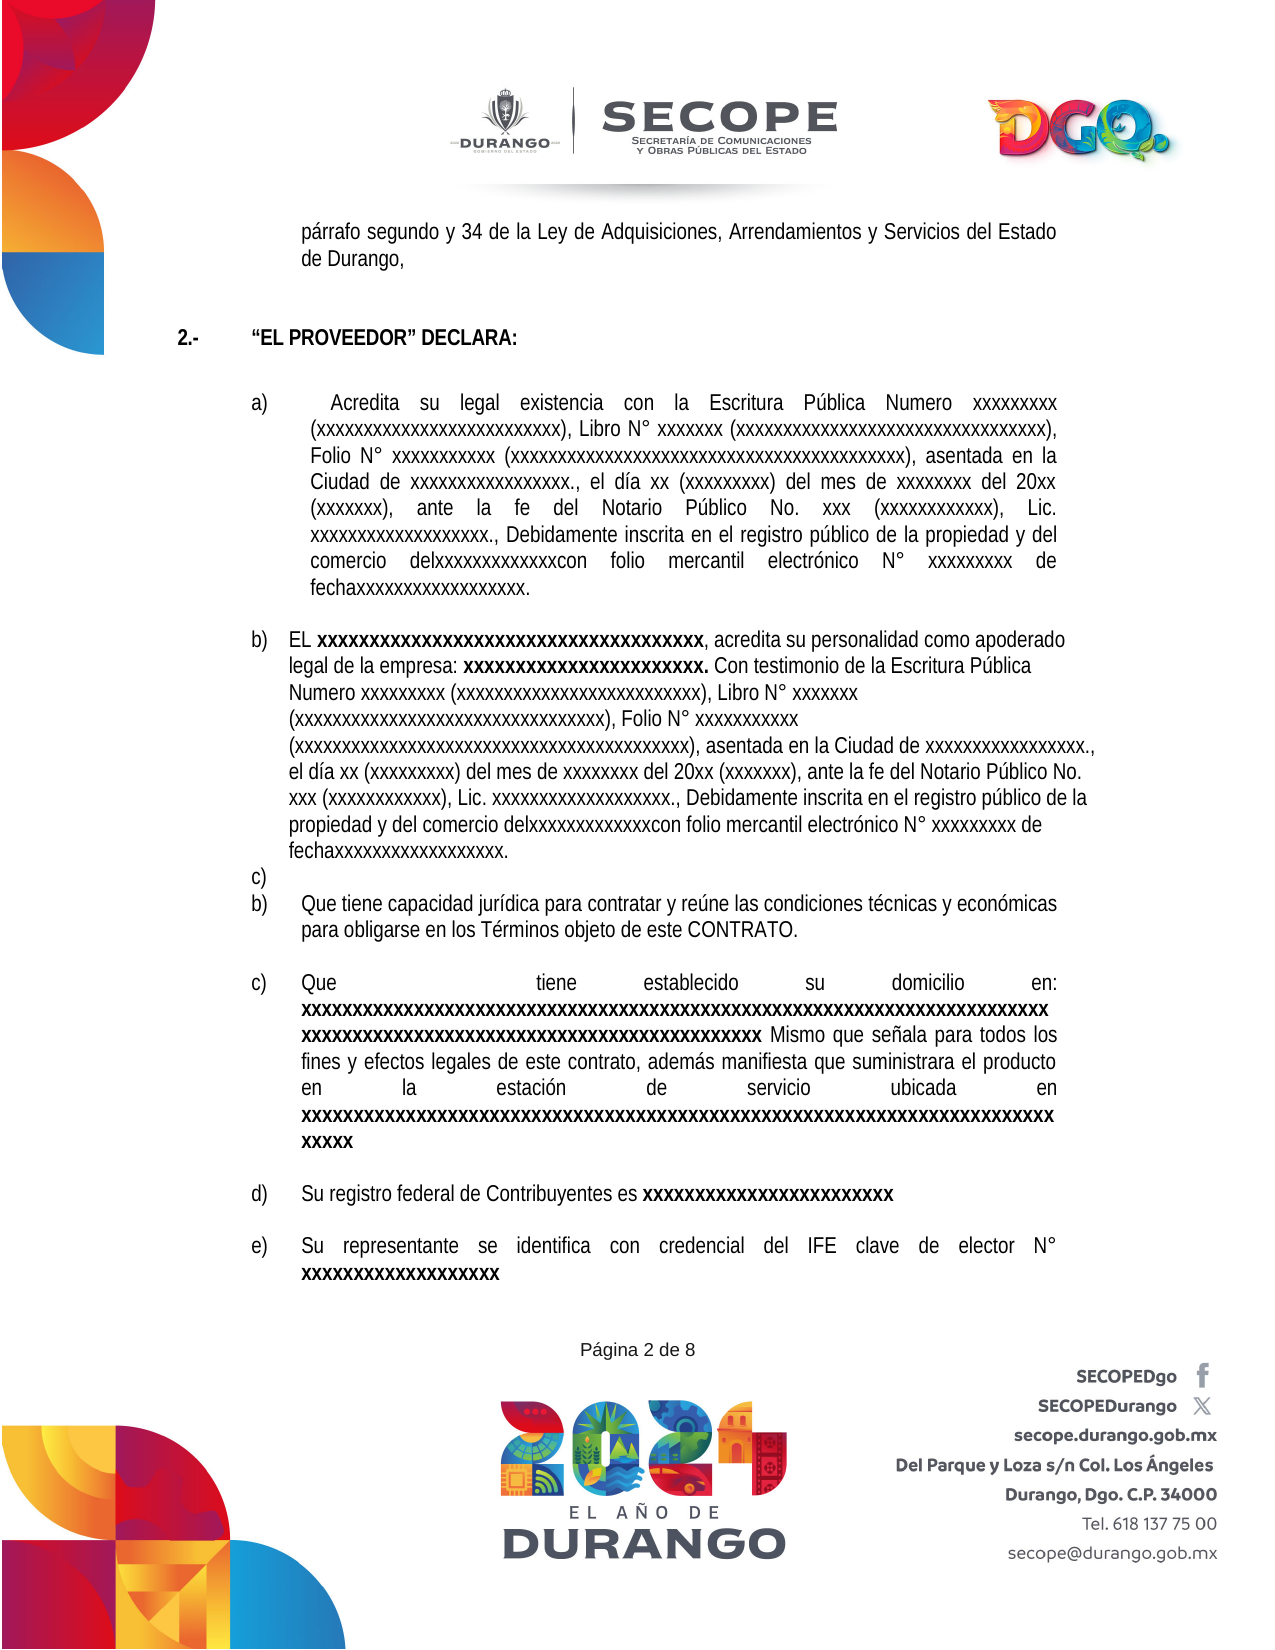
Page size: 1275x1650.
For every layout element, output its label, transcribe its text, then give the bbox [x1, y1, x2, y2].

list EL xxxxxxxxxxxxxxxxxxxxxxxxxxxxxxxxxxxxx, acredita su personalidad como apoderado legal de la empresa: xxxxxxxxxxxxxxxxxxxxxxx. Con testimonio de la Escritura Pública Numero xxxxxxxxx (xxxxxxxxxxxxxxxxxxxxxxxxxx), Libro N° xxxxxxx (xxxxxxxxxxxxxxxxxxxxxxxxxxxxxxxxx), Folio N° xxxxxxxxxxx (xxxxxxxxxxxxxxxxxxxxxxxxxxxxxxxxxxxxxxxxxx), asentada en la Ciudad de xxxxxxxxxxxxxxxxx., el día xx (xxxxxxxxx) del mes de xxxxxxxx del 20xx (xxxxxxx), ante la fe del Notario Público No. xxx (xxxxxxxxxxxx), Lic. xxxxxxxxxxxxxxxxxxx., Debidamente inscrita en el registro público de la propiedad y del comercio delxxxxxxxxxxxxxcon folio mercantil electrónico N° xxxxxxxxx de fechaxxxxxxxxxxxxxxxxxx. [251, 626, 1098, 863]
list Que tiene establecido su domicilio en: xxxxxxxxxxxxxxxxxxxxxxxxxxxxxxxxxxxxxxxxxxxxxxxxxxxxxxxxxxxxxxxxxxxxxxxxxxxxxxxxxxxxxxxxxxxxxxxxxxxxxxxxxxxxxxxxxxxxxx Mismo que señala para todos los fines y efectos legales de este contrato, además manifiesta que suministrara el producto en la estación de servicio ubicada en xxxxxxxxxxxxxxxxxxxxxxxxxxxxxxxxxxxxxxxxxxxxxxxxxxxxxxxxxxxxxxxxxxxxxxxxxxxxx [251, 969, 1057, 1153]
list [251, 218, 1057, 271]
picture [2, 0, 1275, 1649]
text 2.- “EL PROVEEDOR” DECLARA: [177, 324, 1057, 350]
list Su representante se identifica con credencial del IFE clave de elector N° xxxxxxxxxxxxxxxxxxx [251, 1232, 1057, 1285]
list Su registro federal de Contribuyentes es xxxxxxxxxxxxxxxxxxxxxxxx [251, 1179, 1057, 1206]
list Que tiene capacidad jurídica para contratar y reúne las condiciones técnicas y económicas para obligarse en los Términos objeto de este CONTRATO. [251, 890, 1057, 942]
list Acredita su legal existencia con la Escritura Pública Numero xxxxxxxxx (xxxxxxxxxxxxxxxxxxxxxxxxxx), Libro N° xxxxxxx (xxxxxxxxxxxxxxxxxxxxxxxxxxxxxxxxx), Folio N° xxxxxxxxxxx (xxxxxxxxxxxxxxxxxxxxxxxxxxxxxxxxxxxxxxxxxx), asentada en la Ciudad de xxxxxxxxxxxxxxxxx., el día xx (xxxxxxxxx) del mes de xxxxxxxx del 20xx (xxxxxxx), ante la fe del Notario Público No. xxx (xxxxxxxxxxxx), Lic. xxxxxxxxxxxxxxxxxxx., Debidamente inscrita en el registro público de la propiedad y del comercio delxxxxxxxxxxxxxcon folio mercantil electrónico N° xxxxxxxxx de fechaxxxxxxxxxxxxxxxxxx. [251, 389, 1057, 600]
